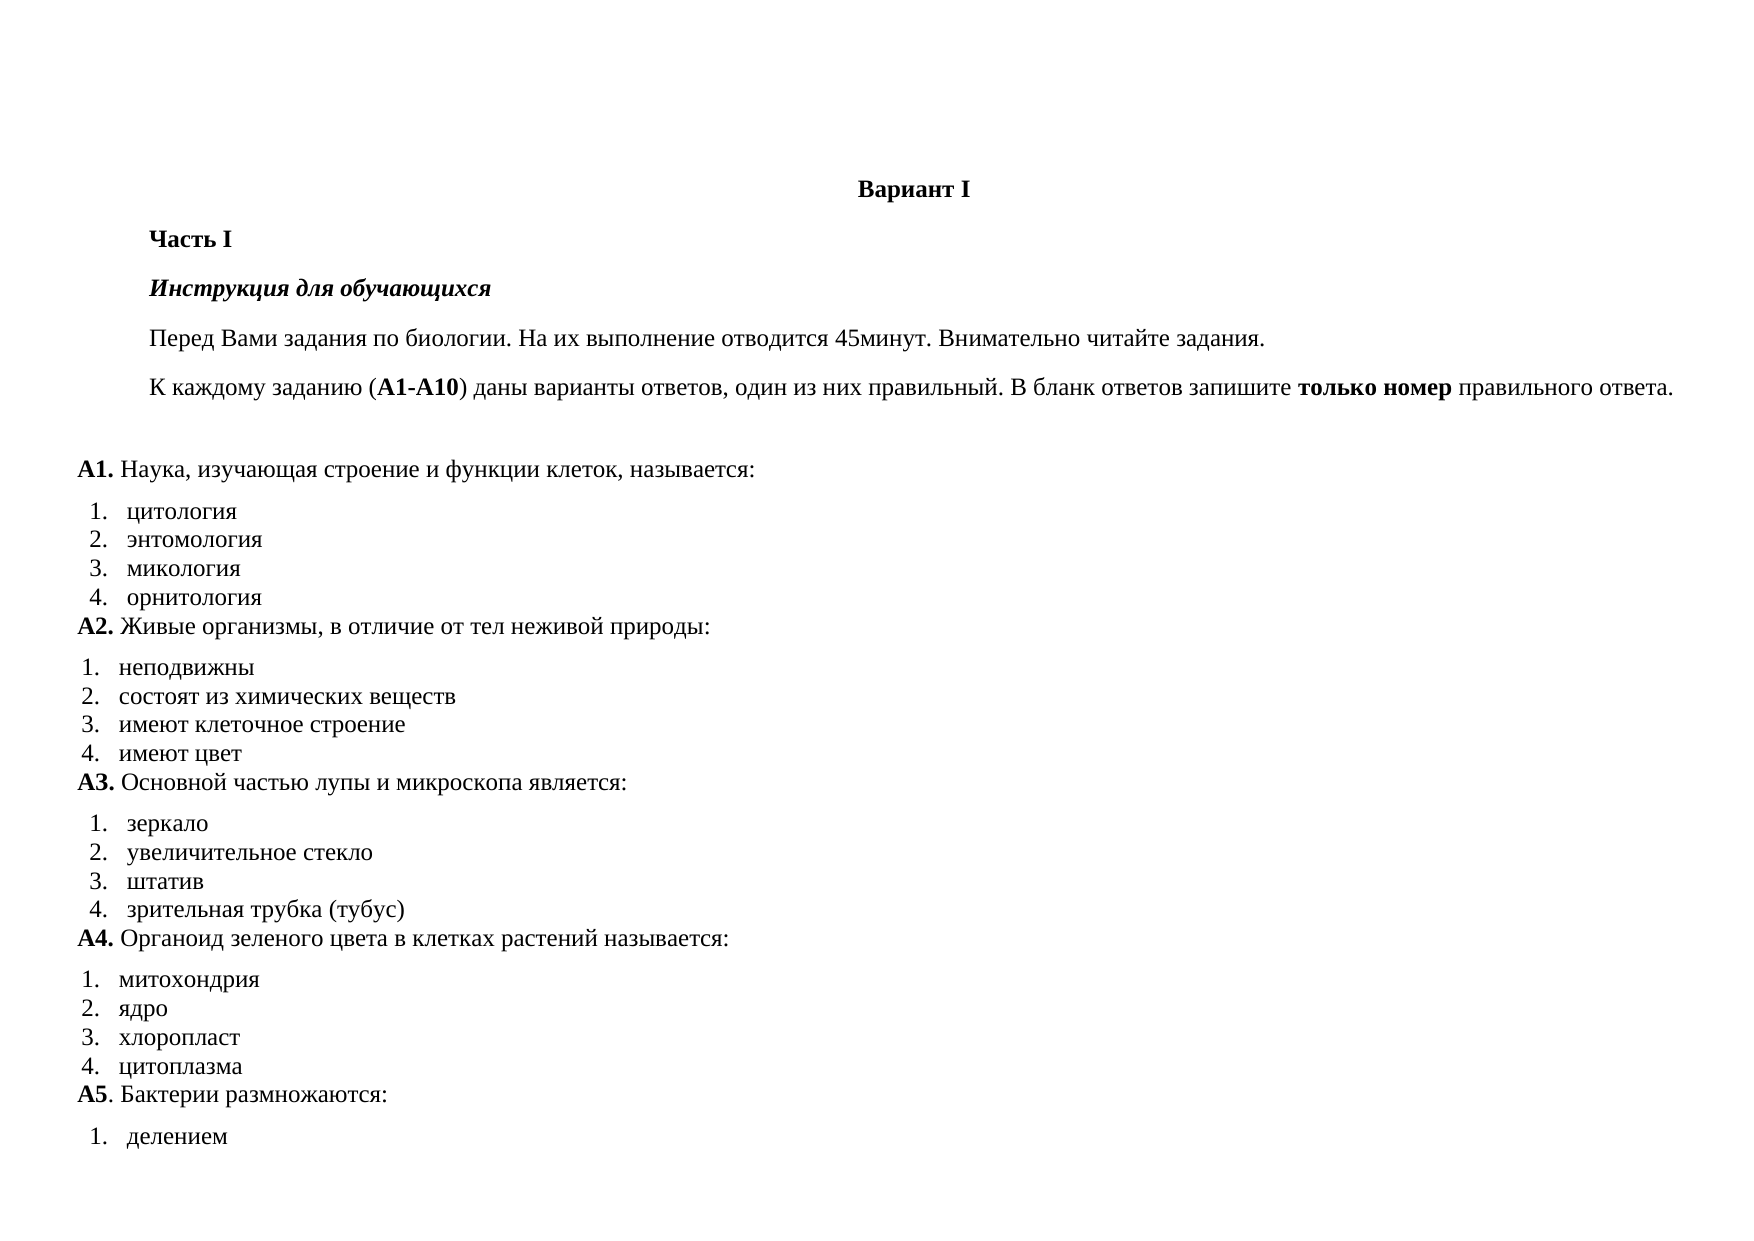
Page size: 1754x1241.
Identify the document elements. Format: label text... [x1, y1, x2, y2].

text Перед Вами задания по биологии. На их выполнение отводится 45минут. Внимательно читайте задания. [75, 323, 1679, 352]
list штатив [89, 866, 1677, 894]
text Инструкция для обучающихся [75, 273, 1679, 302]
list орнитология [89, 582, 1677, 611]
list энтомология [89, 524, 1677, 553]
text АЗ. Основной частью лупы и микроскопа является: [77, 767, 1677, 796]
text Часть I [75, 224, 1679, 252]
list митохондрия [81, 964, 1677, 993]
text Вариант I [75, 174, 1679, 203]
list увеличительное стекло [89, 837, 1677, 866]
list неподвижны [81, 652, 1677, 681]
list цитология [89, 496, 1677, 524]
list ядро [81, 993, 1677, 1022]
list микология [89, 553, 1677, 582]
text А2. Живые организмы, в отличие от тел неживой природы: [77, 611, 1677, 639]
list цитоплазма [81, 1051, 1677, 1079]
text А5. Бактерии размножаются: [77, 1079, 1677, 1108]
text А4. Органоид зеленого цвета в клетках растений называется: [77, 923, 1677, 952]
list делением [89, 1121, 1677, 1149]
list хлоропласт [81, 1022, 1677, 1051]
list зрительная трубка (тубус) [89, 894, 1677, 923]
list зеркало [89, 808, 1677, 837]
list имеют клеточное строение [81, 709, 1677, 738]
list состоят из химических веществ [81, 681, 1677, 709]
list имеют цвет [81, 738, 1677, 767]
text А1. Наука, изучающая строение и функции клеток, называется: [77, 454, 1677, 483]
text К каждому заданию (А1-А10) даны варианты ответов, один из них правильный. В бланк ответов запишите только номер правильного ответа. [75, 372, 1679, 401]
